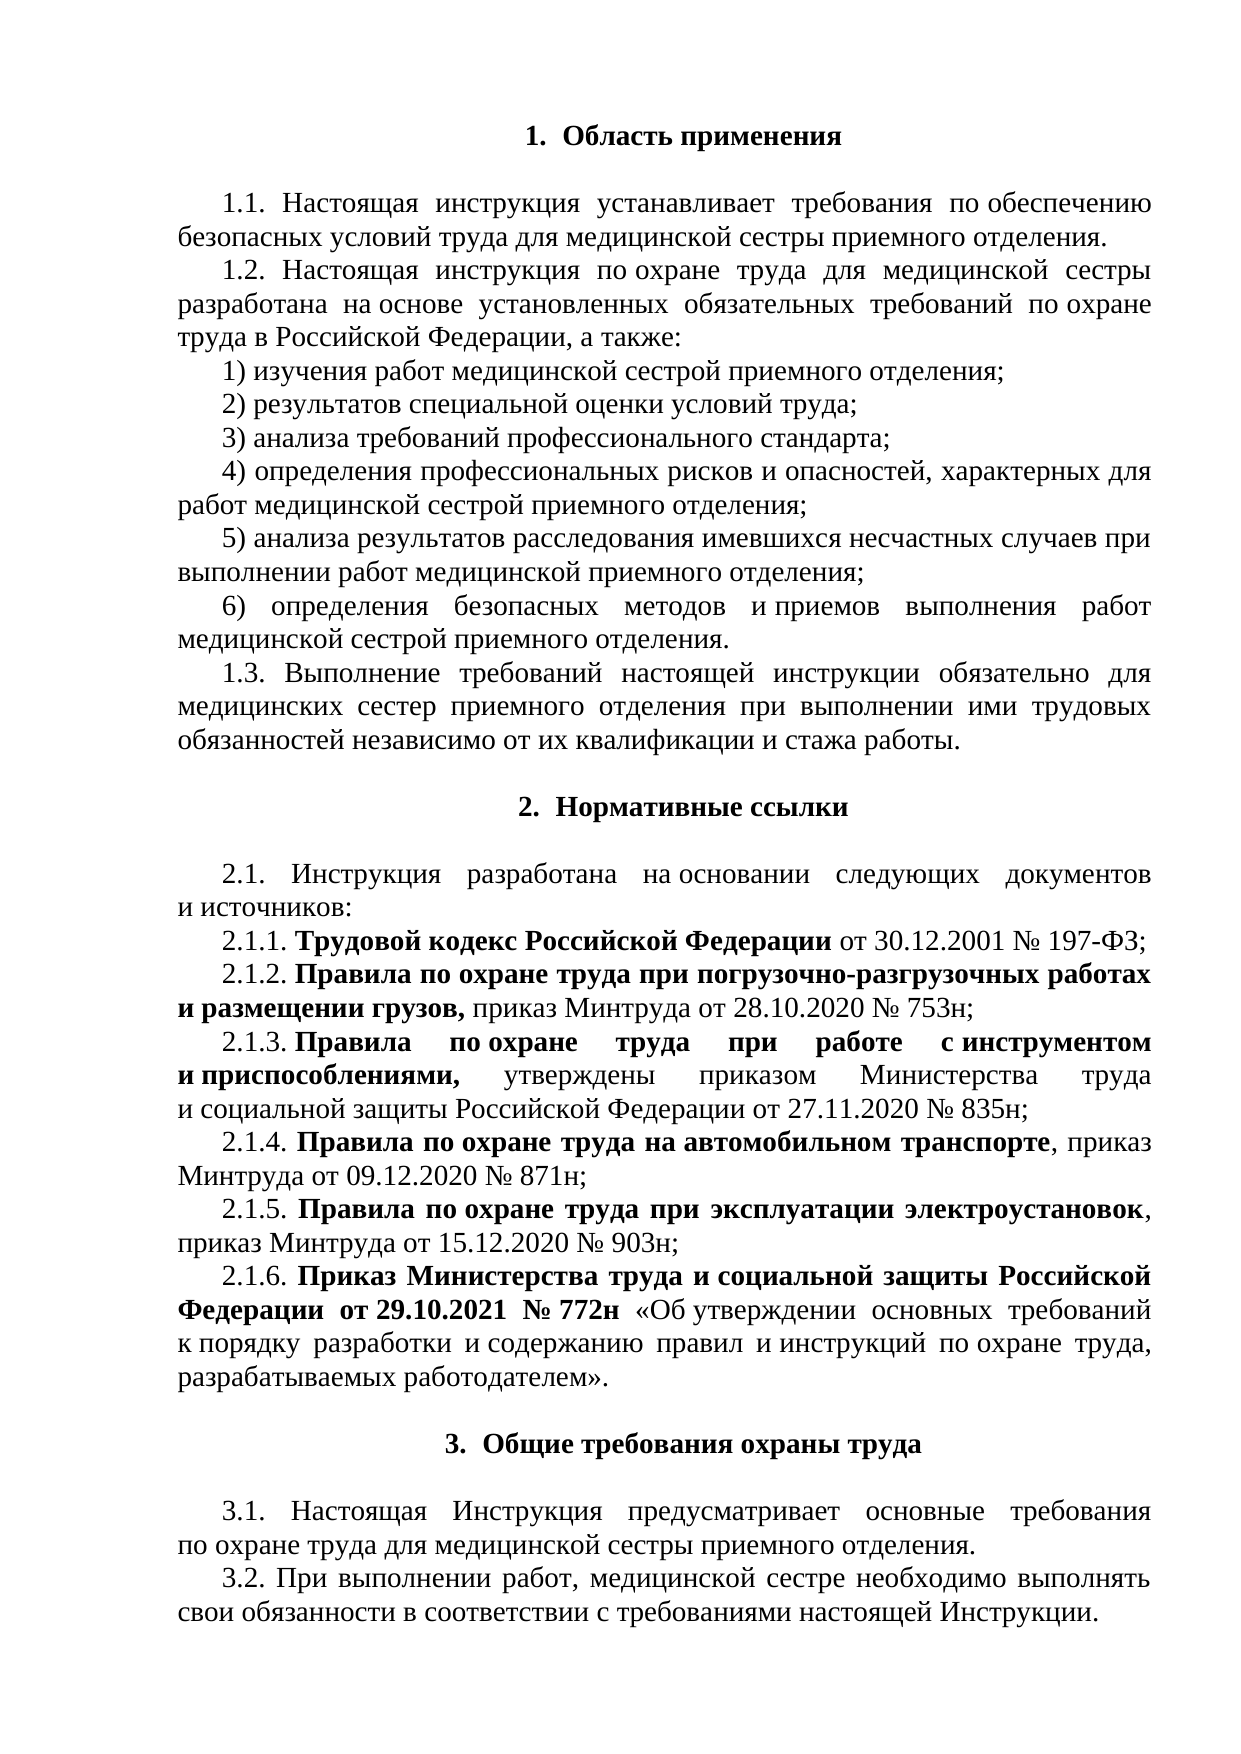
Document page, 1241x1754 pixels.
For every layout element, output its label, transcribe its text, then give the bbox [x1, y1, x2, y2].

text 3.2. При выполнении работ, медицинской сестре необходимо выполнять свои обязанности в соответствии с требованиями настоящей Инструкции. [177, 1560, 1152, 1627]
text 1.2. Настоящая инструкция по охране труда для медицинской сестры разработана на основе установленных обязательных требований по охране труда в Российской Федерации, а также: [177, 252, 1152, 353]
text 6) определения безопасных методов и приемов выполнения работ медицинской сестрой приемного отделения. [177, 588, 1152, 655]
text 2.1.1. Трудовой кодекс Российской Федерации от 30.12.2001 № 197-ФЗ; [177, 923, 1152, 957]
text 2.1.2. Правила по охране труда при погрузочно-разгрузочных работах и размещении грузов, приказ Минтруда от 28.10.2020 № 753н; [177, 957, 1152, 1024]
list Нормативные ссылки [215, 789, 1152, 822]
text 2.1.5. Правила по охране труда при эксплуатации электроустановок, приказ Минтруда от 15.12.2020 № 903н; [177, 1191, 1152, 1258]
text 2) результатов специальной оценки условий труда; [177, 386, 1152, 420]
list Область применения [215, 118, 1152, 152]
text 2.1.3. Правила по охране труда при работе с инструментом и приспособлениями, утверждены приказом Министерства труда и социальной защиты Российской Федерации от 27.11.2020 № 835н; [177, 1024, 1152, 1124]
text 1.3. Выполнение требований настоящей инструкции обязательно для медицинских сестер приемного отделения при выполнении ими трудовых обязанностей независимо от их квалификации и стажа работы. [177, 655, 1152, 755]
text 3.1. Настоящая Инструкция предусматривает основные требования по охране труда для медицинской сестры приемного отделения. [177, 1493, 1152, 1560]
text 2.1.4. Правила по охране труда на автомобильном транспорте, приказ Минтруда от 09.12.2020 № 871н; [177, 1124, 1152, 1191]
text 1.1. Настоящая инструкция устанавливает требования по обеспечению безопасных условий труда для медицинской сестры приемного отделения. [177, 185, 1152, 252]
text 2.1. Инструкция разработана на основании следующих документов и источников: [177, 856, 1152, 923]
list Общие требования охраны труда [215, 1426, 1152, 1460]
text 1) изучения работ медицинской сестрой приемного отделения; [177, 353, 1152, 386]
text 3) анализа требований профессионального стандарта; [177, 420, 1152, 453]
text 2.1.6. Приказ Министерства труда и социальной защиты Российской Федерации от 29.10.2021 № 772н «Об утверждении основных требований к порядку разработки и содержанию правил и инструкций по охране труда, разрабатываемых работодателем». [177, 1258, 1152, 1393]
text 5) анализа результатов расследования имевшихся несчастных случаев при выполнении работ медицинской приемного отделения; [177, 521, 1152, 588]
text 4) определения профессиональных рисков и опасностей, характерных для работ медицинской сестрой приемного отделения; [177, 453, 1152, 521]
